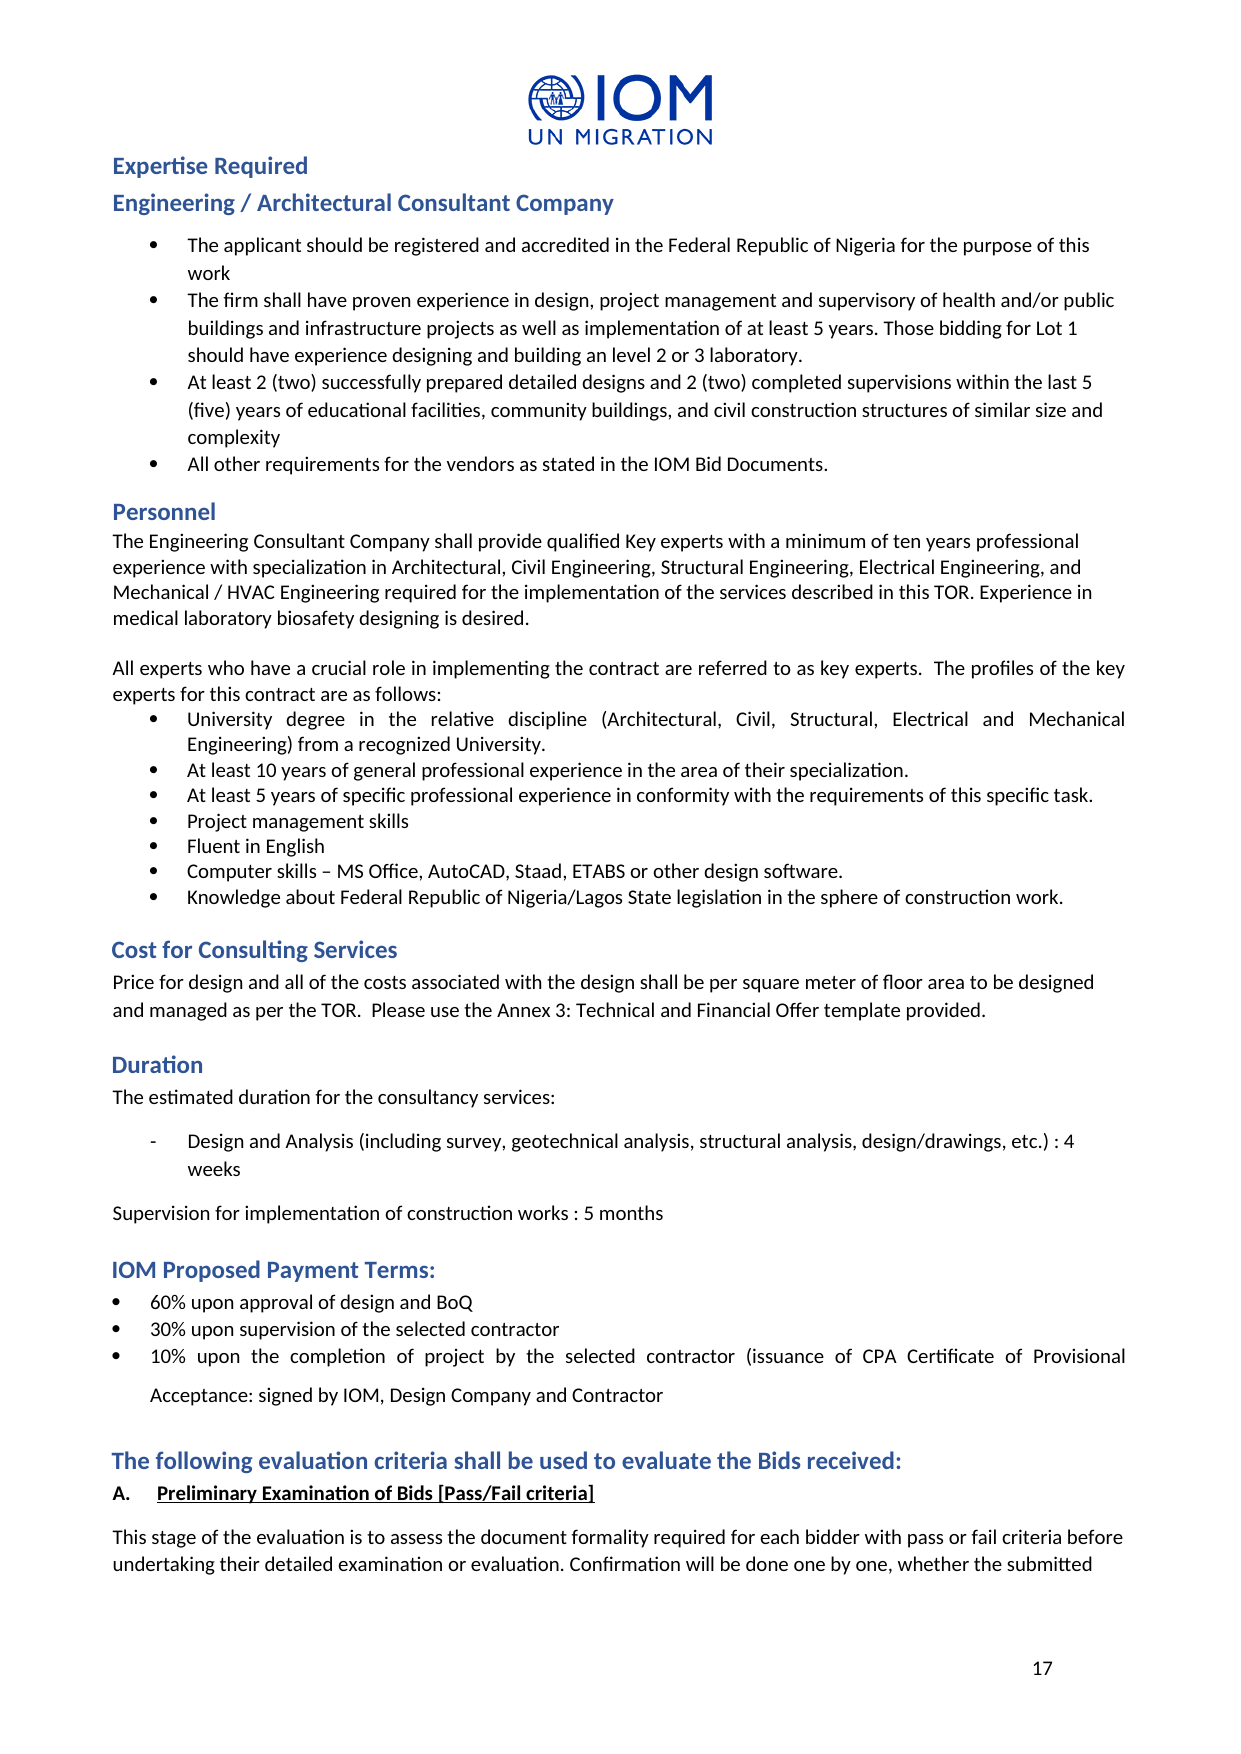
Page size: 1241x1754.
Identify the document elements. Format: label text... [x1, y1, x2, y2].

list Preliminary Examination of Bids [Pass/Fail criteria] [112, 1480, 1128, 1505]
list Design and Analysis (including survey, geotechnical analysis, structural analysis, design/drawings, etc.) : 4 weeks [150, 1128, 1128, 1181]
subtitle Duration [111, 1049, 1128, 1080]
list University degree in the relative discipline (Architectural, Civil, Structural, Electrical and Mechanical Engineering) from a recognized University. [150, 706, 1128, 757]
text This stage of the evaluation is to assess the document formality required for each bidder with pass or fail criteria before [112, 1524, 1128, 1549]
list Computer skills – MS Office, AutoCAD, Staad, ETABS or other design software. [150, 859, 1128, 884]
subtitle Cost for Consulting Services [111, 934, 1128, 965]
subtitle Expertise Required [112, 150, 1128, 181]
list At least 5 years of specific professional experience in conformity with the requirements of this specific task. [150, 782, 1128, 808]
list The applicant should be registered and accredited in the Federal Republic of Nigeria for the purpose of this work [150, 232, 1128, 285]
subtitle The following evaluation criteria shall be used to evaluate the Bids received: [111, 1445, 1128, 1476]
text The estimated duration for the consultancy services: [112, 1084, 1128, 1110]
list Project management skills [150, 808, 1128, 833]
text Price for design and all of the costs associated with the design shall be per square meter of floor area to be designed and managed as per the TOR. Please use the Annex 3: Technical and Financial Offer template provided. [112, 969, 1128, 1022]
list At least 10 years of general professional experience in the area of their specialization. [150, 757, 1128, 782]
subtitle IOM Proposed Payment Terms: [111, 1254, 1128, 1284]
text undertaking their detailed examination or evaluation. Confirmation will be done one by one, whether the submitted [112, 1551, 1128, 1577]
subtitle Engineering / Architectural Consultant Company [112, 187, 1128, 218]
list Knowledge about Federal Republic of Nigeria/Lagos State legislation in the sphere of construction work. [150, 884, 1128, 909]
list 30% upon supervision of the selected contractor [112, 1316, 1128, 1342]
text Supervision for implementation of construction works : 5 months [112, 1200, 1128, 1225]
text The Engineering Consultant Company shall provide qualified Key experts with a minimum of ten years professional experience with specialization in Architectural, Civil Engineering, Structural Engineering, Electrical Engineering, and Mechanical / HVAC Engineering required for the implementation of the services described in this TOR. Experience in medical laboratory biosafety designing is desired. [112, 529, 1128, 630]
list All other requirements for the vendors as stated in the IOM Bid Documents. [150, 452, 1128, 477]
picture [524, 73, 716, 146]
subtitle Personnel [112, 496, 1128, 526]
text All experts who have a crucial role in implementing the contract are referred to as key experts. The profiles of the key experts for this contract are as follows: [112, 655, 1128, 706]
list Fluent in English [150, 833, 1128, 859]
list At least 2 (two) successfully prepared detailed designs and 2 (two) completed supervisions within the last 5 (five) years of educational facilities, community buildings, and civil construction structures of similar size and complexity [150, 369, 1128, 450]
list 10% upon the completion of project by the selected contractor (issuance of CPA Certificate of Provisional Acceptance: signed by IOM, Design Company and Contractor [112, 1344, 1128, 1407]
list 60% upon approval of design and BoQ [112, 1289, 1128, 1314]
list The firm shall have proven experience in design, project management and supervisory of health and/or public buildings and infrastructure projects as well as implementation of at least 5 years. Those bidding for Lot 1 should have experience designing and building an level 2 or 3 laboratory. [150, 287, 1128, 367]
